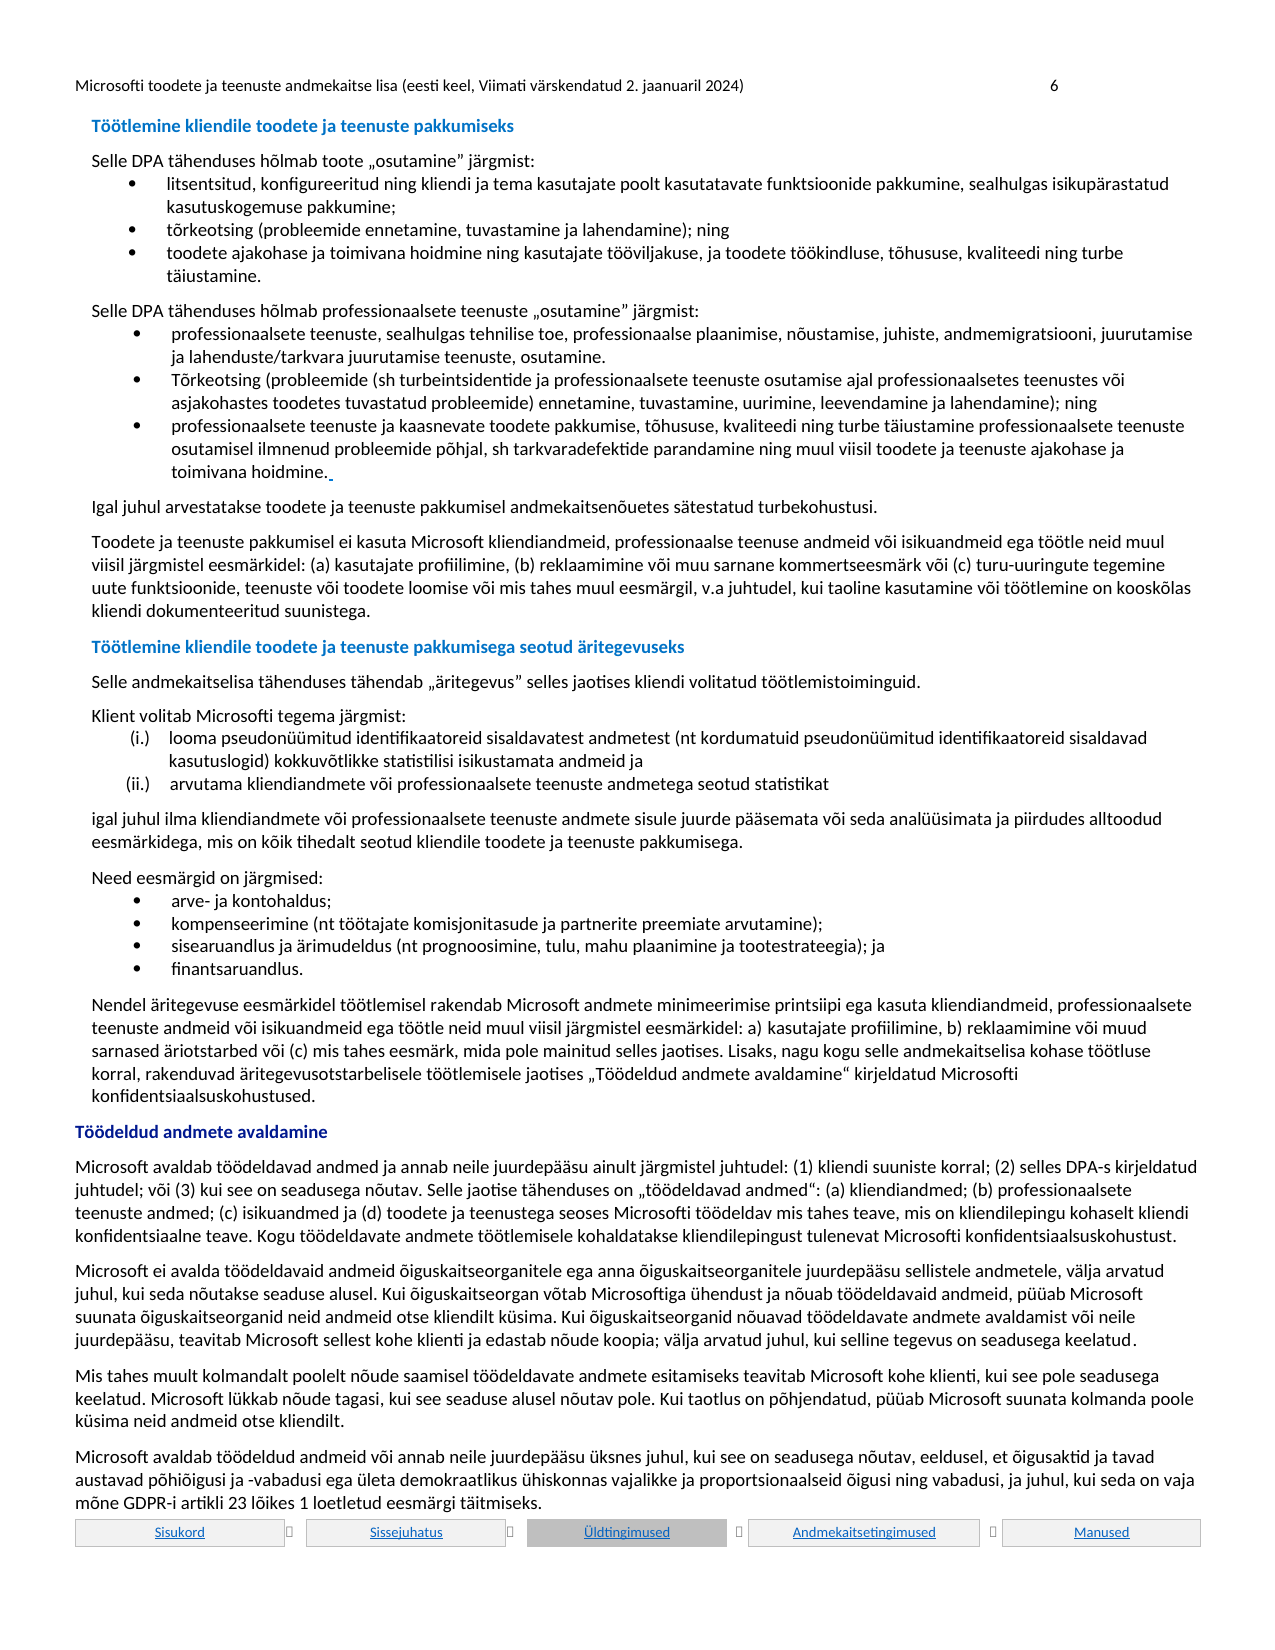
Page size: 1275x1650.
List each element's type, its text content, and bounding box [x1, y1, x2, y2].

list Microsoft ei avalda töödeldavaid andmeid õiguskaitseorganitele ega anna õiguskaitseorganitele juurdepääsu sellistele andmetele, välja arvatud juhul, kui seda nõutakse seaduse alusel. Kui õiguskaitseorgan võtab Microsoftiga ühendust ja nõuab töödeldavaid andmeid, püüab Microsoft suunata õiguskaitseorganid neid andmeid otse kliendilt küsima. Kui õiguskaitseorganid nõuavad töödeldavate andmete avaldamist või neile juurdepääsu, teavitab Microsoft sellest kohe klienti ja edastab nõude koopia; välja arvatud juhul, kui selline tegevus on seadusega keelatud. [75, 1260, 1200, 1351]
list Selle DPA tähenduses hõlmab toote „osutamine” järgmist: [91, 149, 1200, 172]
subtitle Töödeldud andmete avaldamine [75, 1120, 1200, 1143]
list Klient volitab Microsofti tegema järgmist: [91, 706, 1200, 726]
list Nendel äritegevuse eesmärkidel töötlemisel rakendab Microsoft andmete minimeerimise printsiipi ega kasuta kliendiandmeid, professionaalsete teenuste andmeid või isikuandmeid ega töötle neid muul viisil järgmistel eesmärkidel: a) kasutajate profiilimine, b) reklaamimine või muud sarnased äriotstarbed või (c) mis tahes eesmärk, mida pole mainitud selles jaotises. Lisaks, nagu kogu selle andmekaitselisa kohase töötluse korral, rakenduvad äritegevusotstarbelisele töötlemisele jaotises „Töödeldud andmete avaldamine“ kirjeldatud Microsofti konfidentsiaalsuskohustused. [91, 993, 1200, 1108]
list kompenseerimine (nt töötajate komisjonitasude ja partnerite preemiate arvutamine); [133, 912, 1200, 935]
list Töötlemine kliendile toodete ja teenuste pakkumisega seotud äritegevuseks [91, 635, 1200, 658]
list arve- ja kontohaldus; [133, 889, 1200, 912]
list sisearuandlus ja ärimudeldus (nt prognoosimine, tulu, mahu plaanimine ja tootestrateegia); ja [133, 935, 1200, 958]
list professionaalsete teenuste, sealhulgas tehnilise toe, professionaalse plaanimise, nõustamise, juhiste, andmemigratsiooni, juurutamise ja lahenduste/tarkvara juurutamise teenuste, osutamine. [133, 322, 1200, 368]
list Toodete ja teenuste pakkumisel ei kasuta Microsoft kliendiandmeid, professionaalse teenuse andmeid või isikuandmeid ega töötle neid muul viisil järgmistel eesmärkidel: (a) kasutajate profiilimine, (b) reklaamimine või muu sarnane kommertseesmärk või (c) turu-uuringute tegemine uute funktsioonide, teenuste või toodete loomise või mis tahes muul eesmärgil, v.a juhtudel, kui taoline kasutamine või töötlemine on kooskõlas kliendi dokumenteeritud suunistega. [91, 531, 1200, 622]
list looma pseudonüümitud identifikaatoreid sisaldavatest andmetest (nt kordumatuid pseudonüümitud identifikaatoreid sisaldavad kasutuslogid) kokkuvõtlikke statistilisi isikustamata andmeid ja [150, 726, 1200, 772]
list litsentsitud, konfigureeritud ning kliendi ja tema kasutajate poolt kasutatavate funktsioonide pakkumine, sealhulgas isikupärastatud kasutuskogemuse pakkumine; [129, 172, 1200, 218]
list finantsaruandlus. [133, 958, 1200, 981]
list arvutama kliendiandmete või professionaalsete teenuste andmetega seotud statistikat [150, 772, 1200, 795]
list Igal juhul arvestatakse toodete ja teenuste pakkumisel andmekaitsenõuetes sätestatud turbekohustusi. [91, 495, 1200, 518]
list Microsoft avaldab töödeldavad andmed ja annab neile juurdepääsu ainult järgmistel juhtudel: (1) kliendi suuniste korral; (2) selles DPA-s kirjeldatud juhtudel; või (3) kui see on seadusega nõutav. Selle jaotise tähenduses on „töödeldavad andmed“: (a) kliendiandmed; (b) professionaalsete teenuste andmed; (c) isikuandmed ja (d) toodete ja teenustega seoses Microsofti töödeldav mis tahes teave, mis on kliendilepingu kohaselt kliendi konfidentsiaalne teave. Kogu töödeldavate andmete töötlemisele kohaldatakse kliendilepingust tulenevat Microsofti konfidentsiaalsuskohustust. [75, 1156, 1200, 1247]
list Selle DPA tähenduses hõlmab professionaalsete teenuste „osutamine” järgmist: [91, 299, 1200, 322]
list toodete ajakohase ja toimivana hoidmine ning kasutajate tööviljakuse, ja toodete töökindluse, tõhususe, kvaliteedi ning turbe täiustamine. [129, 241, 1200, 287]
list Töötlemine kliendile toodete ja teenuste pakkumiseks [91, 114, 1200, 137]
list Need eesmärgid on järgmised: [91, 866, 1200, 889]
list Mis tahes muult kolmandalt poolelt nõude saamisel töödeldavate andmete esitamiseks teavitab Microsoft kohe klienti, kui see pole seadusega keelatud. Microsoft lükkab nõude tagasi, kui see seaduse alusel nõutav pole. Kui taotlus on põhjendatud, püüab Microsoft suunata kolmanda poole küsima neid andmeid otse kliendilt. [75, 1364, 1200, 1433]
list tõrkeotsing (probleemide ennetamine, tuvastamine ja lahendamine); ning [129, 218, 1200, 241]
list professionaalsete teenuste ja kaasnevate toodete pakkumise, tõhususe, kvaliteedi ning turbe täiustamine professionaalsete teenuste osutamisel ilmnenud probleemide põhjal, sh tarkvaradefektide parandamine ning muul viisil toodete ja teenuste ajakohase ja toimivana hoidmine. [133, 414, 1200, 483]
list Microsoft avaldab töödeldud andmeid või annab neile juurdepääsu üksnes juhul, kui see on seadusega nõutav, eeldusel, et õigusaktid ja tavad austavad põhiõigusi ja -vabadusi ega ületa demokraatlikus ühiskonnas vajalikke ja proportsionaalseid õigusi ning vabadusi, ja juhul, kui seda on vaja mõne GDPR-i artikli 23 lõikes 1 loetletud eesmärgi täitmiseks. [75, 1445, 1200, 1514]
list Selle andmekaitselisa tähenduses tähendab „äritegevus” selles jaotises kliendi volitatud töötlemistoiminguid. [91, 670, 1200, 693]
list Tõrkeotsing (probleemide (sh turbeintsidentide ja professionaalsete teenuste osutamise ajal professionaalsetes teenustes või asjakohastes toodetes tuvastatud probleemide) ennetamine, tuvastamine, uurimine, leevendamine ja lahendamine); ning [133, 368, 1200, 414]
list igal juhul ilma kliendiandmete või professionaalsete teenuste andmete sisule juurde pääsemata või seda analüüsimata ja piirdudes alltoodud eesmärkidega, mis on kõik tihedalt seotud kliendile toodete ja teenuste pakkumisega. [91, 808, 1200, 853]
